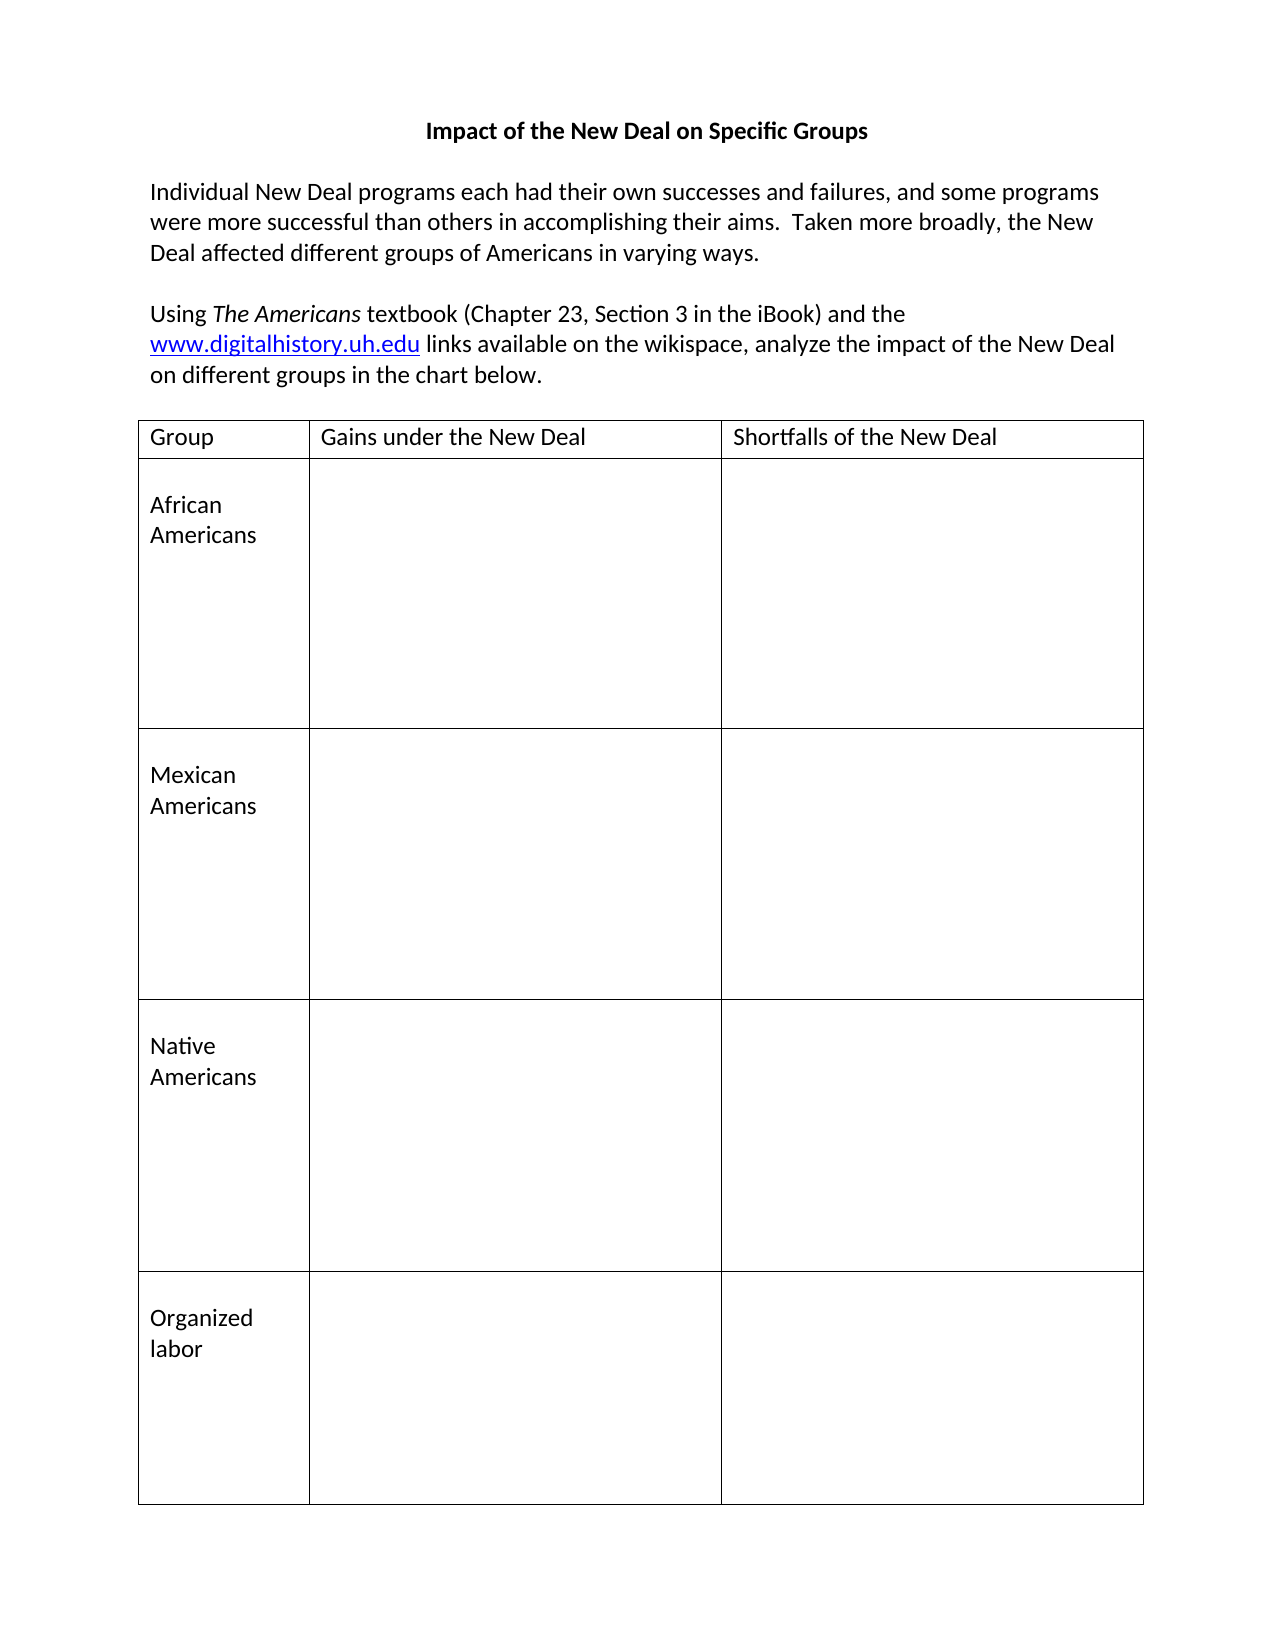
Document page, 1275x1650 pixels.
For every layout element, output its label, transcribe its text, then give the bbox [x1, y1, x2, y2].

table_header Gains under the New Deal [310, 421, 721, 457]
table_header Shortfalls of the New Deal [722, 421, 1143, 457]
table_header Group [139, 421, 309, 457]
table_cell [310, 1272, 721, 1503]
table_cell [310, 1000, 721, 1271]
table_cell [310, 729, 721, 999]
table_cell Native Americans [139, 1000, 309, 1271]
text Individual New Deal programs each had their own successes and failures, and some programs were more successful than others in accomplishing their aims. Taken more broadly, the New Deal affected different groups of Americans in varying ways. [150, 176, 1144, 267]
table_cell [722, 1272, 1143, 1503]
table_cell [722, 729, 1143, 999]
table_cell [310, 459, 721, 728]
text Impact of the New Deal on Specific Groups [150, 115, 1144, 145]
text Using The Americans textbook (Chapter 23, Section 3 in the iBook) and the www.digitalhistory.uh.edu links available on the wikispace, analyze the impact of the New Deal on different groups in the chart below. [150, 298, 1144, 389]
table_cell [722, 459, 1143, 728]
table_cell Mexican Americans [139, 729, 309, 999]
table_cell African Americans [139, 459, 309, 728]
table_cell [722, 1000, 1143, 1271]
table_cell Organized labor [139, 1272, 309, 1503]
